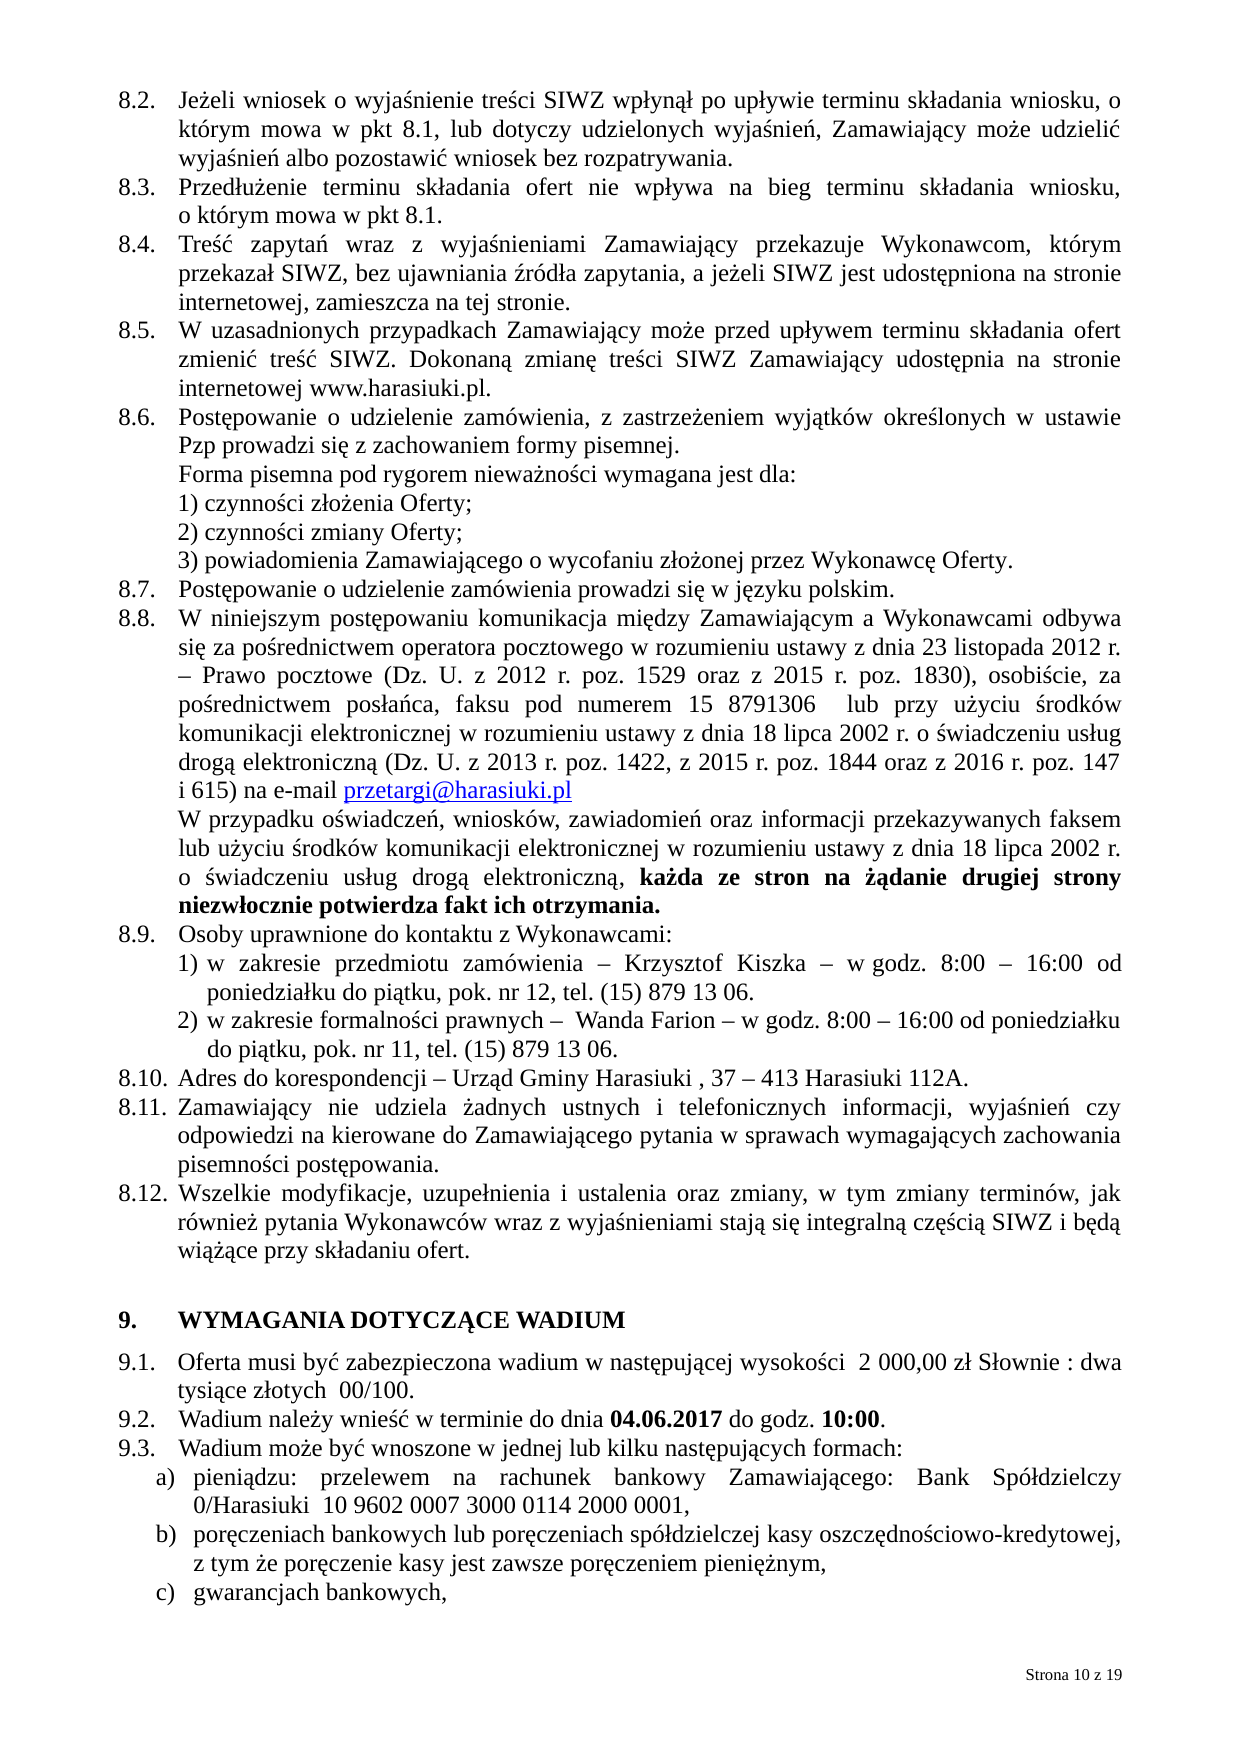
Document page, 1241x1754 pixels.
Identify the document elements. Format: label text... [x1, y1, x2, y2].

subtitle Oferta musi być zabezpieczona wadium w następującej wysokości 2 000,00 zł Słownie : dwa tysiące złotych 00/100. [118, 1347, 1122, 1404]
text 3) powiadomienia Zamawiającego o wycofaniu złożonej przez Wykonawcę Oferty. [177, 546, 1122, 574]
text 8.11. Zamawiający nie udziela żadnych ustnych i telefonicznych informacji, wyjaśnień czy odpowiedzi na kierowane do Zamawiającego pytania w sprawach wymagających zachowania pisemności postępowania. [118, 1092, 1122, 1178]
subtitle Forma pisemna pod rygorem nieważności wymagana jest dla: [178, 459, 1122, 488]
subtitle 9.2. Wadium należy wnieść w terminie do dnia 04.06.2017 do godz. 10:00. [118, 1404, 1122, 1433]
list w zakresie formalności prawnych – Wanda Farion – w godz. 8:00 – 16:00 od poniedziałku do piątku, pok. nr 11, tel. (15) 879 13 06. [177, 1006, 1122, 1063]
list w zakresie przedmiotu zamówienia – Krzysztof Kiszka – w godz. 8:00 – 16:00 od poniedziałku do piątku, pok. nr 12, tel. (15) 879 13 06. [177, 948, 1122, 1006]
subtitle poręczeniach bankowych lub poręczeniach spółdzielczej kasy oszczędnościowo-kredytowej, z tym że poręczenie kasy jest zawsze poręczeniem pieniężnym, [156, 1519, 1122, 1577]
subtitle 8.6. Postępowanie o udzielenie zamówienia, z zastrzeżeniem wyjątków określonych w ustawie Pzp prowadzi się z zachowaniem formy pisemnej. [118, 402, 1122, 459]
subtitle 8.5. W uzasadnionych przypadkach Zamawiający może przed upływem terminu składania ofert zmienić treść SIWZ. Dokonaną zmianę treści SIWZ Zamawiający udostępnia na stronie internetowej www.harasiuki.pl. [118, 316, 1122, 402]
subtitle 8.3. Przedłużenie terminu składania ofert nie wpływa na bieg terminu składania wniosku, o którym mowa w pkt 8.1. [118, 172, 1122, 229]
subtitle pieniądzu: przelewem na rachunek bankowy Zamawiającego: Bank Spółdzielczy 0/Harasiuki 10 9602 0007 3000 0114 2000 0001, [156, 1462, 1122, 1519]
subtitle 8.8. W niniejszym postępowaniu komunikacja między Zamawiającym a Wykonawcami odbywa się za pośrednictwem operatora pocztowego w rozumieniu ustawy z dnia 23 listopada 2012 r. – Prawo pocztowe (Dz. U. z 2012 r. poz. 1529 oraz z 2015 r. poz. 1830), osobiście, za pośrednictwem posłańca, faksu pod numerem 15 8791306 lub przy użyciu środków komunikacji elektronicznej w rozumieniu ustawy z dnia 18 lipca 2002 r. o świadczeniu usług drogą elektroniczną (Dz. U. z 2013 r. poz. 1422, z 2015 r. poz. 1844 oraz z 2016 r. poz. 147 i 615) na e-mail przetargi@harasiuki.pl [118, 603, 1122, 804]
text 1) czynności złożenia Oferty; [177, 488, 1122, 517]
subtitle 8.2. Jeżeli wniosek o wyjaśnienie treści SIWZ wpłynął po upływie terminu składania wniosku, o którym mowa w pkt 8.1, lub dotyczy udzielonych wyjaśnień, Zamawiający może udzielić wyjaśnień albo pozostawić wniosek bez rozpatrywania. [118, 86, 1122, 172]
text W przypadku oświadczeń, wniosków, zawiadomień oraz informacji przekazywanych faksem lub użyciu środków komunikacji elektronicznej w rozumieniu ustawy z dnia 18 lipca 2002 r. o świadczeniu usług drogą elektroniczną, każda ze stron na żądanie drugiej strony niezwłocznie potwierdza fakt ich otrzymania. [177, 804, 1122, 919]
subtitle 8.7. Postępowanie o udzielenie zamówienia prowadzi się w języku polskim. [118, 574, 1122, 603]
subtitle gwarancjach bankowych, [156, 1577, 1122, 1606]
subtitle 8.9. Osoby uprawnione do kontaktu z Wykonawcami: [118, 919, 1122, 948]
text 8.10. Adres do korespondencji – Urząd Gminy Harasiuki , 37 – 413 Harasiuki 112A. [118, 1063, 1122, 1092]
text 8.12. Wszelkie modyfikacje, uzupełnienia i ustalenia oraz zmiany, w tym zmiany terminów, jak również pytania Wykonawców wraz z wyjaśnieniami stają się integralną częścią SIWZ i będą wiążące przy składaniu ofert. [118, 1178, 1122, 1264]
subtitle Wymagania dotyczące wadium [118, 1306, 1122, 1334]
subtitle 9.3. Wadium może być wnoszone w jednej lub kilku następujących formach: [118, 1433, 1122, 1462]
subtitle 8.4. Treść zapytań wraz z wyjaśnieniami Zamawiający przekazuje Wykonawcom, którym przekazał SIWZ, bez ujawniania źródła zapytania, a jeżeli SIWZ jest udostępniona na stronie internetowej, zamieszcza na tej stronie. [118, 229, 1122, 316]
text 2) czynności zmiany Oferty; [177, 517, 1122, 546]
